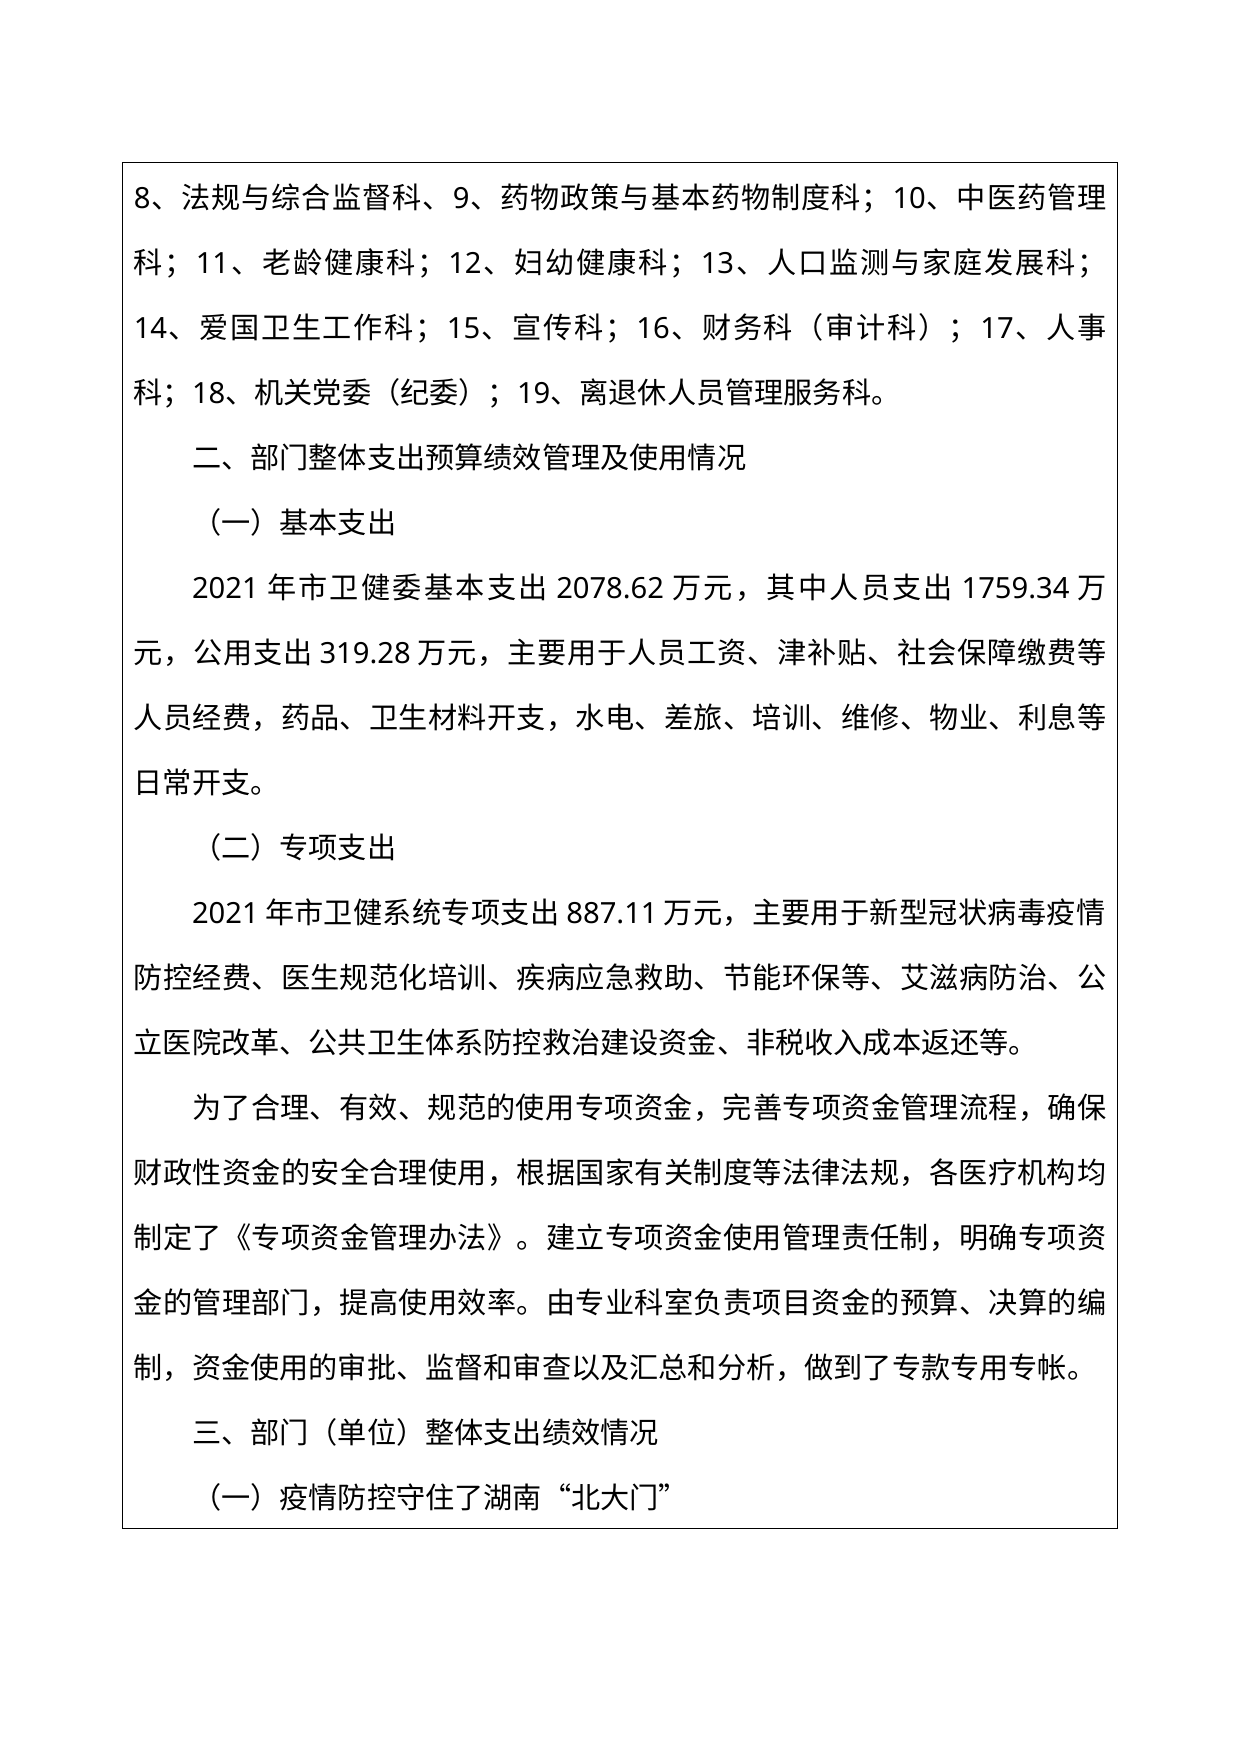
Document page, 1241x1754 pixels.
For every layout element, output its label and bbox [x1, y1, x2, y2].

table_header [123, 163, 1117, 1528]
